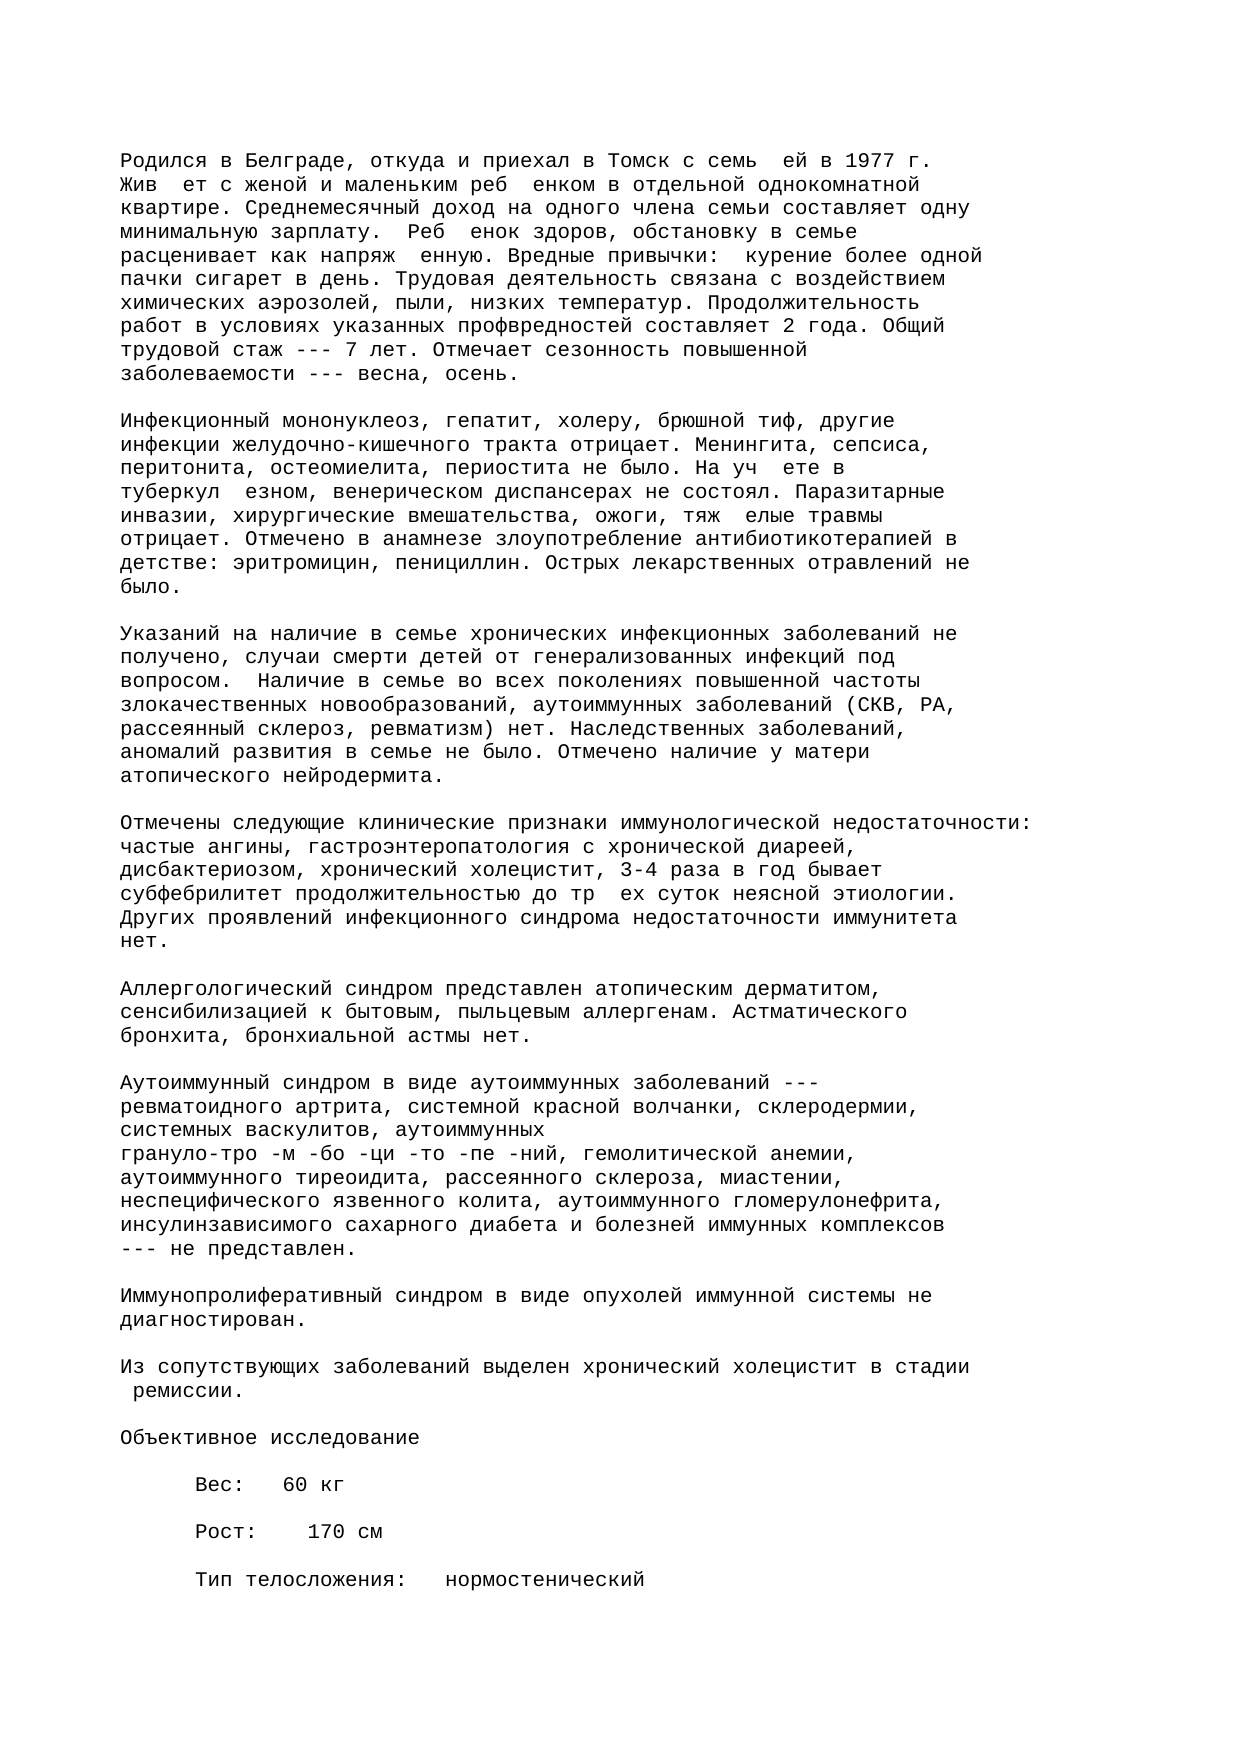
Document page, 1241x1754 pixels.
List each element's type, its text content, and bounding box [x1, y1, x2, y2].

text Жив ет с женой и маленьким реб енком в отдельной однокомнатной [120, 174, 1120, 197]
text Иммунопролиферативный синдром в виде опухолей иммунной системы не [120, 1285, 1120, 1309]
text аномалий развития в семье не было. Отмечено наличие у матери [120, 741, 1120, 765]
text Объективное исследование [120, 1427, 1120, 1451]
text расценивает как напряж енную. Вредные привычки: курение более одной [120, 244, 1120, 268]
text ремиссии. [120, 1379, 1120, 1403]
text Инфекционный мононуклеоз, гепатит, холеру, брюшной тиф, другие [120, 410, 1120, 434]
text Других проявлений инфекционного синдрома недостаточности иммунитета [120, 907, 1120, 930]
text трудовой стаж --- 7 лет. Отмечает сезонность повышенной [120, 339, 1120, 363]
text рассеянный склероз, ревматизм) нет. Наследственных заболеваний, [120, 717, 1120, 741]
text перитонита, остеомиелита, периостита не было. На уч ете в [120, 457, 1120, 481]
text инсулинзависимого сахарного диабета и болезней иммунных комплексов [120, 1214, 1120, 1238]
text диагностирован. [120, 1309, 1120, 1332]
text аутоиммунного тиреоидита, рассеянного склероза, миастении, [120, 1167, 1120, 1190]
text заболеваемости --- весна, осень. [120, 363, 1120, 386]
text инфекции желудочно-кишечного тракта отрицает. Менингита, сепсиса, [120, 434, 1120, 457]
text инвазии, хирургические вмешательства, ожоги, тяж елые травмы [120, 505, 1120, 528]
text было. [120, 576, 1120, 599]
text работ в условиях указанных профвредностей составляет 2 года. Общий [120, 316, 1120, 339]
text Тип телосложения: нормостенический [120, 1569, 1120, 1592]
text сенсибилизацией к бытовым, пыльцевым аллергенам. Астматического [120, 1001, 1120, 1025]
text Аллергологический синдром представлен атопическим дерматитом, [120, 978, 1120, 1001]
text Аутоиммунный синдром в виде аутоиммунных заболеваний --- [120, 1072, 1120, 1096]
text получено, случаи смерти детей от генерализованных инфекций под [120, 647, 1120, 670]
text дисбактериозом, хронический холецистит, 3-4 раза в год бывает [120, 859, 1120, 883]
text отрицает. Отмечено в анамнезе злоупотребление антибиотикотерапией в [120, 528, 1120, 552]
text Родился в Белграде, откуда и приехал в Томск с семь ей в 1977 г. [120, 150, 1120, 174]
text Из сопутствующих заболеваний выделен хронический холецистит в стадии [120, 1356, 1120, 1379]
text химических аэрозолей, пыли, низких температур. Продолжительность [120, 292, 1120, 316]
text системных васкулитов, аутоиммунных [120, 1119, 1120, 1143]
text злокачественных новообразований, аутоиммунных заболеваний (СКВ, РА, [120, 694, 1120, 717]
text субфебрилитет продолжительностью до тр ех суток неясной этиологии. [120, 883, 1120, 907]
text Вес: 60 кг [120, 1474, 1120, 1498]
text пачки сигарет в день. Трудовая деятельность связана с воздействием [120, 268, 1120, 292]
text ревматоидного артрита, системной красной волчанки, склеродермии, [120, 1096, 1120, 1119]
text детстве: эритромицин, пенициллин. Острых лекарственных отравлений не [120, 552, 1120, 576]
text Указаний на наличие в семье хронических инфекционных заболеваний не [120, 623, 1120, 647]
text частые ангины, гастроэнтеропатология с хронической диареей, [120, 836, 1120, 859]
text квартире. Среднемесячный доход на одного члена семьи составляет одну [120, 197, 1120, 221]
text атопического нейродермита. [120, 765, 1120, 788]
text неспецифического язвенного колита, аутоиммунного гломерулонефрита, [120, 1190, 1120, 1214]
text минимальную зарплату. Реб енок здоров, обстановку в семье [120, 221, 1120, 244]
text Рост: 170 см [120, 1521, 1120, 1545]
text бронхита, бронхиальной астмы нет. [120, 1025, 1120, 1048]
text вопросом. Наличие в семье во всех поколениях повышенной частоты [120, 670, 1120, 694]
text туберкул езном, венерическом диспансерах не состоял. Паразитарные [120, 481, 1120, 505]
text Отмечены следующие клинические признаки иммунологической недостаточности: [120, 812, 1120, 836]
text нет. [120, 930, 1120, 954]
text --- не представлен. [120, 1238, 1120, 1261]
text грануло-тро -м -бо -ци -то -пе -ний, гемолитической анемии, [120, 1143, 1120, 1167]
